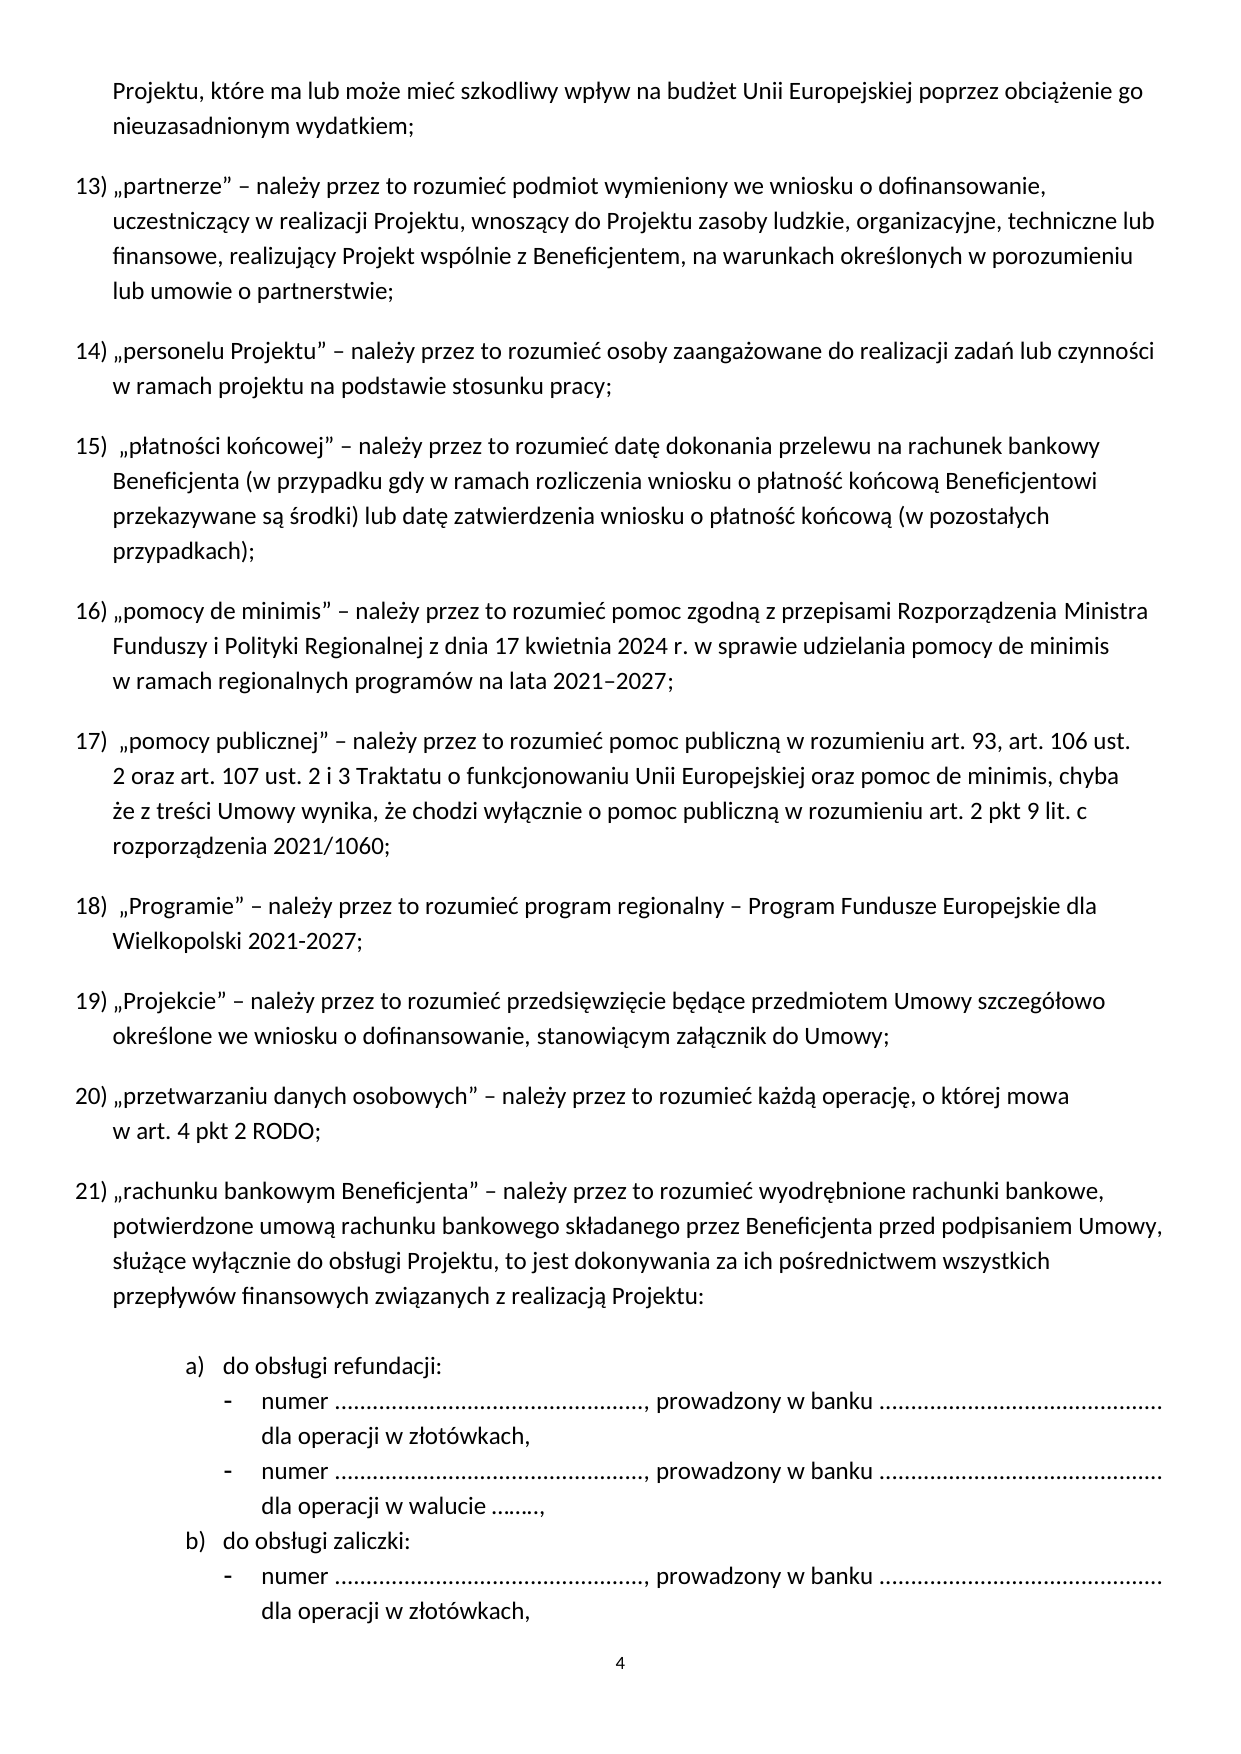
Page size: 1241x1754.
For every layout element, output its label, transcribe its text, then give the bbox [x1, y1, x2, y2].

list „partnerze” – należy przez to rozumieć podmiot wymieniony we wniosku o dofinansowanie, uczestniczący w realizacji Projektu, wnoszący do Projektu zasoby ludzkie, organizacyjne, techniczne lub finansowe, realizujący Projekt wspólnie z Beneficjentem, na warunkach określonych w porozumieniu lub umowie o partnerstwie; [75, 170, 1165, 306]
list numer ................................................., prowadzony w banku ............................................. dla operacji w walucie …….., [224, 1455, 1165, 1521]
list „Programie” – należy przez to rozumieć program regionalny – Program Fundusze Europejskie dla Wielkopolski 2021-2027; [75, 890, 1165, 956]
list „płatności końcowej” – należy przez to rozumieć datę dokonania przelewu na rachunek bankowy Beneficjenta (w przypadku gdy w ramach rozliczenia wniosku o płatność końcową Beneficjentowi przekazywane są środki) lub datę zatwierdzenia wniosku o płatność końcową (w pozostałych przypadkach); [75, 430, 1165, 566]
list do obsługi refundacji: [185, 1350, 1165, 1381]
list „pomocy publicznej” – należy przez to rozumieć pomoc publiczną w rozumieniu art. 93, art. 106 ust. 2 oraz art. 107 ust. 2 i 3 Traktatu o funkcjonowaniu Unii Europejskiej oraz pomoc de minimis, chyba że z treści Umowy wynika, że chodzi wyłącznie o pomoc publiczną w rozumieniu art. 2 pkt 9 lit. c rozporządzenia 2021/1060; [75, 725, 1165, 861]
list „personelu Projektu” – należy przez to rozumieć osoby zaangażowane do realizacji zadań lub czynności w ramach projektu na podstawie stosunku pracy; [75, 335, 1165, 401]
list „pomocy de minimis” – należy przez to rozumieć pomoc zgodną z przepisami Rozporządzenia Ministra Funduszy i Polityki Regionalnej z dnia 17 kwietnia 2024 r. w sprawie udzielania pomocy de minimis w ramach regionalnych programów na lata 2021–2027; [75, 595, 1165, 696]
list numer ................................................., prowadzony w banku ............................................. dla operacji w złotówkach, [224, 1560, 1165, 1626]
list „przetwarzaniu danych osobowych” – należy przez to rozumieć każdą operację, o której mowa w art. 4 pkt 2 RODO; [75, 1080, 1165, 1146]
list „Projekcie” – należy przez to rozumieć przedsięwzięcie będące przedmiotem Umowy szczegółowo określone we wniosku o dofinansowanie, stanowiącym załącznik do Umowy; [75, 985, 1165, 1051]
list do obsługi zaliczki: [185, 1525, 1165, 1556]
list „rachunku bankowym Beneficjenta” – należy przez to rozumieć wyodrębnione rachunki bankowe, potwierdzone umową rachunku bankowego składanego przez Beneficjenta przed podpisaniem Umowy, służące wyłącznie do obsługi Projektu, to jest dokonywania za ich pośrednictwem wszystkich przepływów finansowych związanych z realizacją Projektu: [75, 1175, 1165, 1311]
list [75, 75, 1165, 141]
list numer ................................................., prowadzony w banku ............................................. dla operacji w złotówkach, [224, 1385, 1165, 1451]
